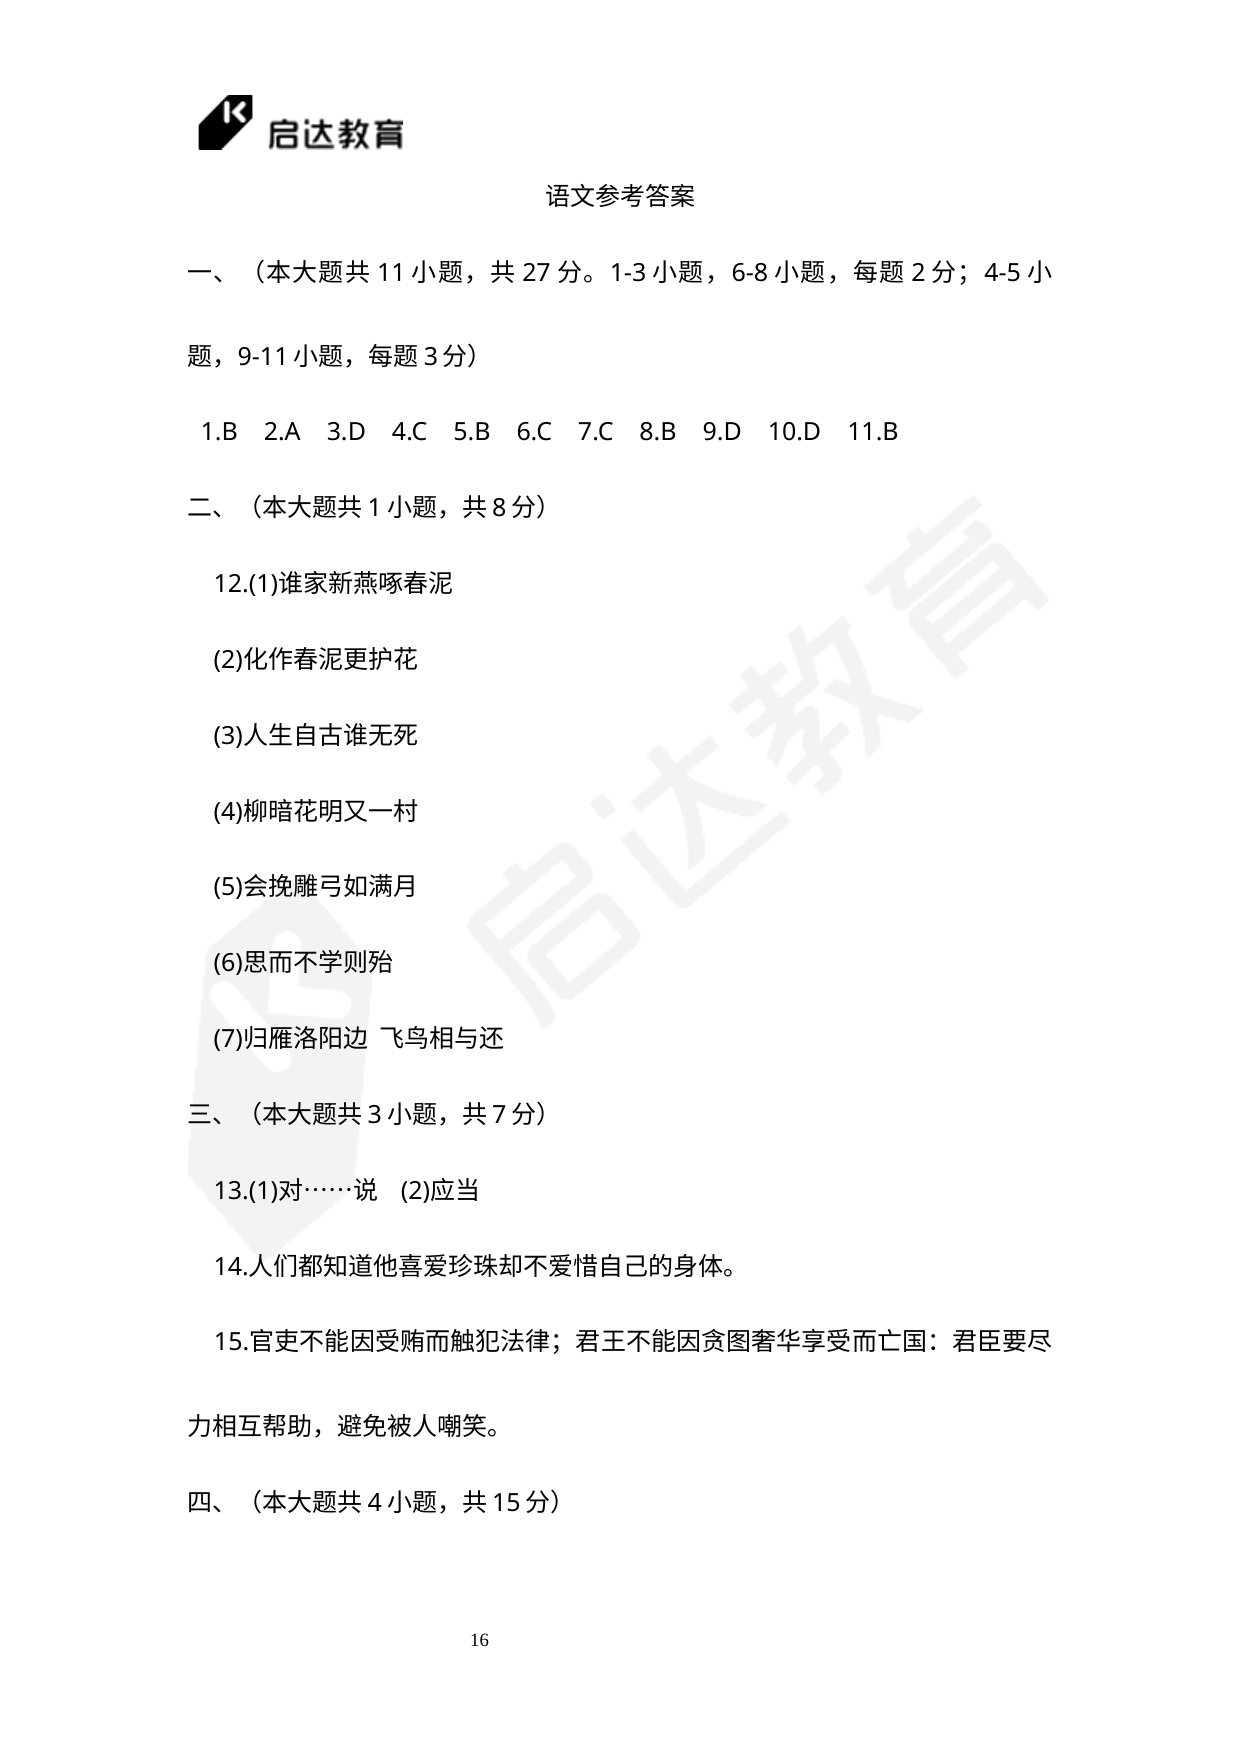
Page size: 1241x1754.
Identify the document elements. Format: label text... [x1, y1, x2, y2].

text (3)人生自古谁无死 [187, 701, 1053, 766]
text (4)柳暗花明又一村 [187, 777, 1053, 842]
text (6)思而不学则殆 [187, 928, 1053, 993]
text 13.(1)对……说 (2)应当 [187, 1156, 1053, 1221]
picture [198, 95, 404, 150]
text 1.B 2.A 3.D 4.C 5.B 6.C 7.C 8.B 9.D 10.D 11.B [187, 398, 1053, 463]
text 二、（本大题共1小题，共8分） [187, 473, 1053, 538]
text (5)会挽雕弓如满月 [187, 852, 1053, 917]
text 14.人们都知道他喜爱珍珠却不爱惜自己的身体。 [187, 1232, 1053, 1297]
text 15.官吏不能因受贿而触犯法律；君王不能因贪图奢华享受而亡国：君臣要尽力相互帮助，避免被人嘲笑。 [187, 1307, 1053, 1457]
text 语文参考答案 [187, 162, 1053, 227]
text 三、（本大题共3小题，共7分） [187, 1080, 1053, 1145]
text (7)归雁洛阳边 飞鸟相与还 [187, 1004, 1053, 1069]
text 一、（本大题共11小题，共27分。1-3小题，6-8小题，每题2分；4-5小题，9-11小题，每题3分） [187, 238, 1053, 387]
text 四、（本大题共4小题，共15分） [187, 1468, 1053, 1533]
text 12.(1)谁家新燕啄春泥 [187, 549, 1053, 614]
text (2)化作春泥更护花 [187, 625, 1053, 690]
